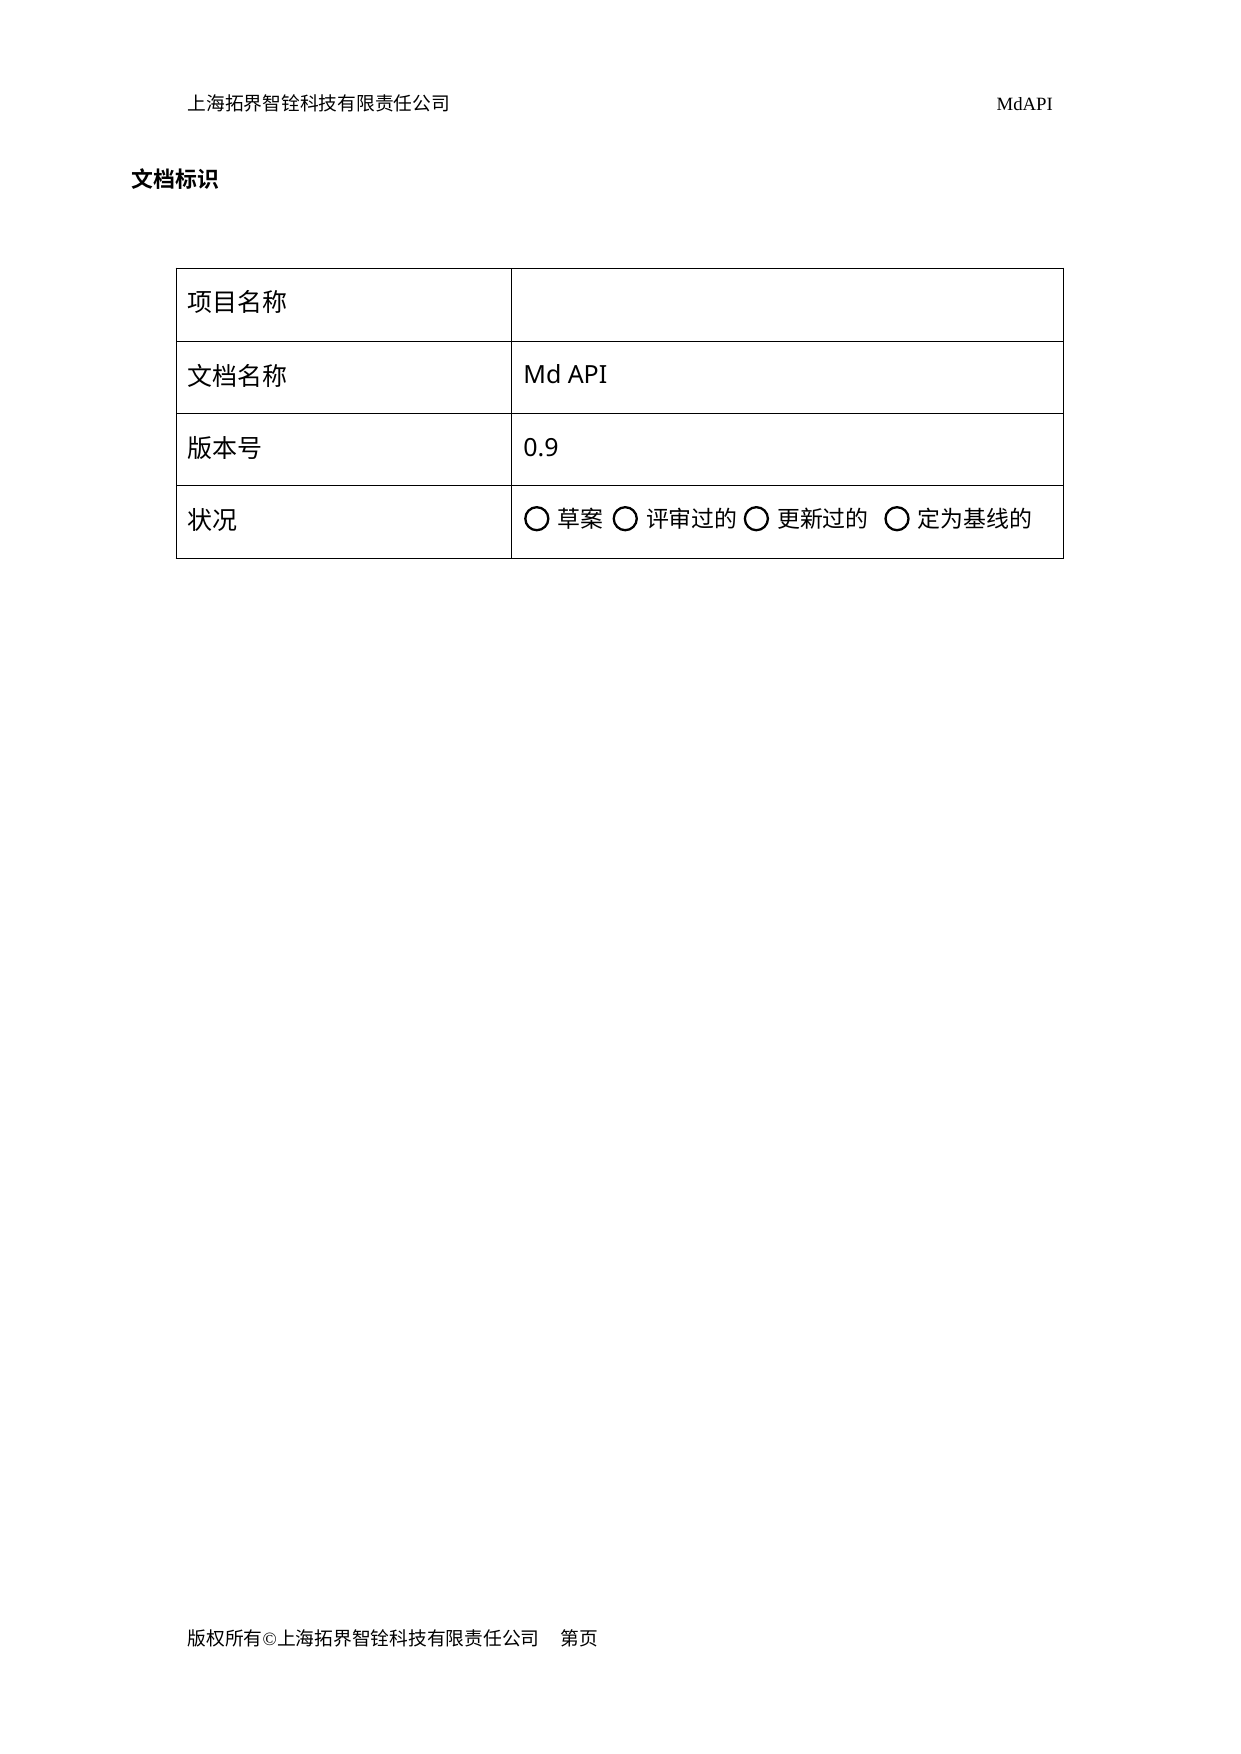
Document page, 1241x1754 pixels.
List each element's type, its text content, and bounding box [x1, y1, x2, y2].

table_cell Md API [512, 342, 1063, 413]
text 文档标识 [131, 162, 1087, 194]
table_cell [512, 486, 1063, 557]
table_cell 0.9 [512, 414, 1063, 485]
table_header [512, 269, 1063, 341]
table_cell 文档名称 [177, 342, 511, 413]
table_header 项目名称 [177, 269, 511, 341]
table_cell 状况 [177, 486, 511, 557]
table_cell 版本号 [177, 414, 511, 485]
